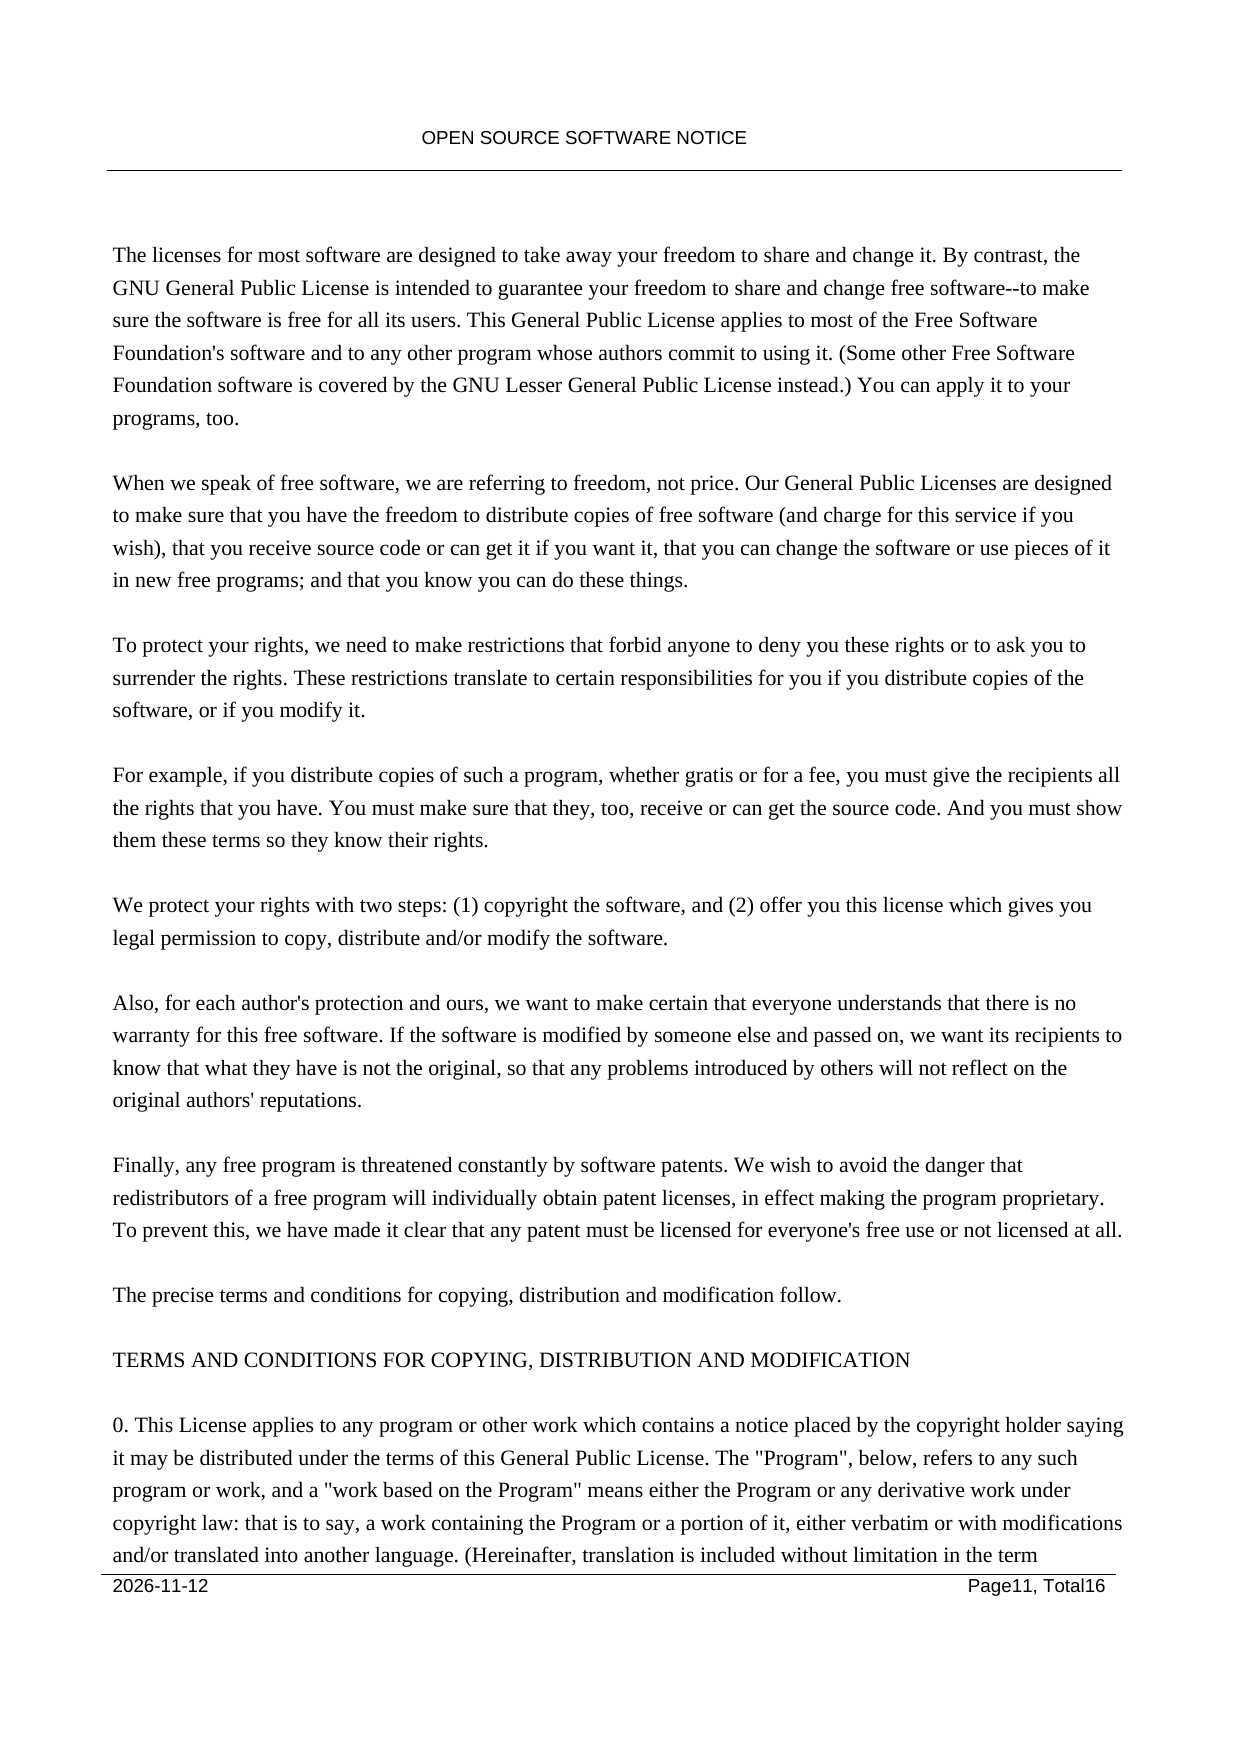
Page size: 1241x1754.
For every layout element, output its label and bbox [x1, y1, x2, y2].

text [112, 206, 1128, 1571]
